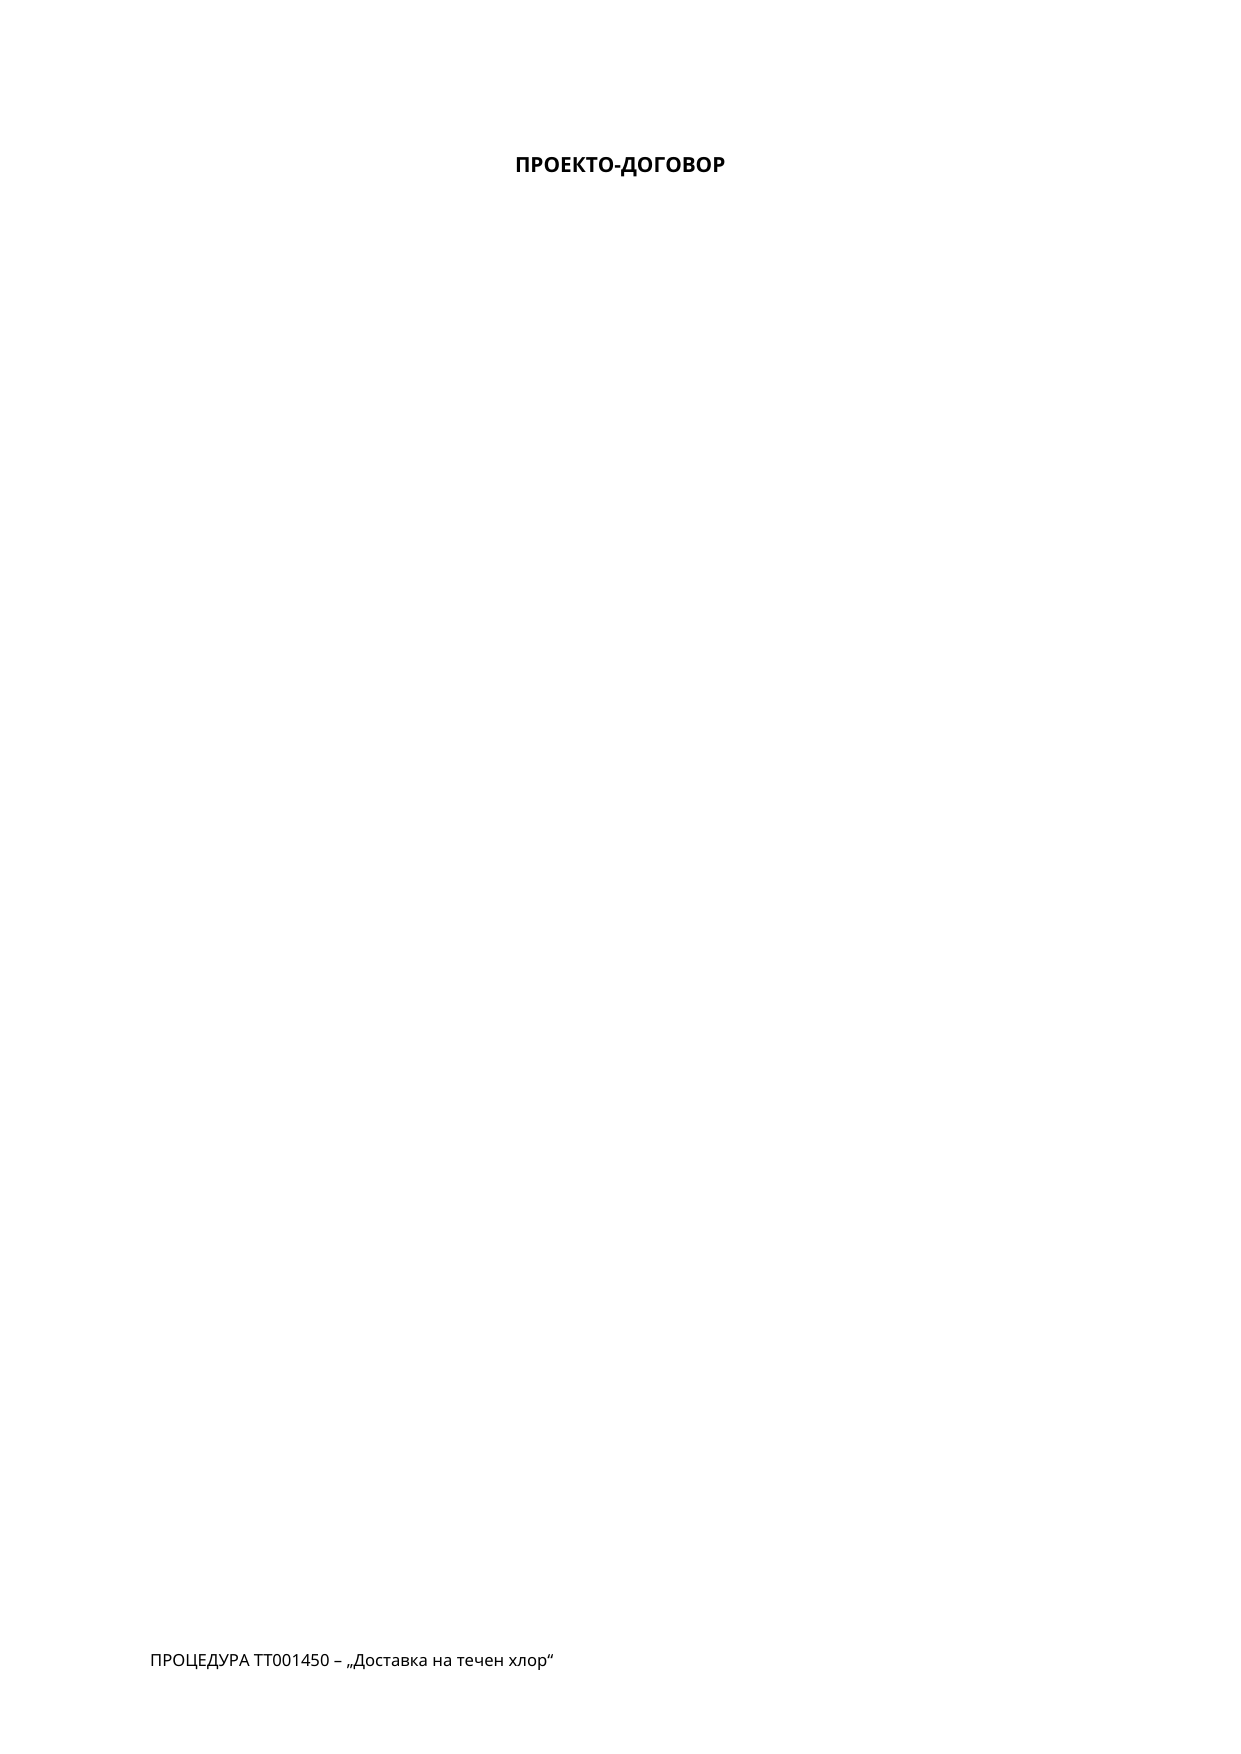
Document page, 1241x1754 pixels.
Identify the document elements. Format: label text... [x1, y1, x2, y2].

title ПРОЕКТО-ДОГОВОР [150, 150, 1090, 178]
